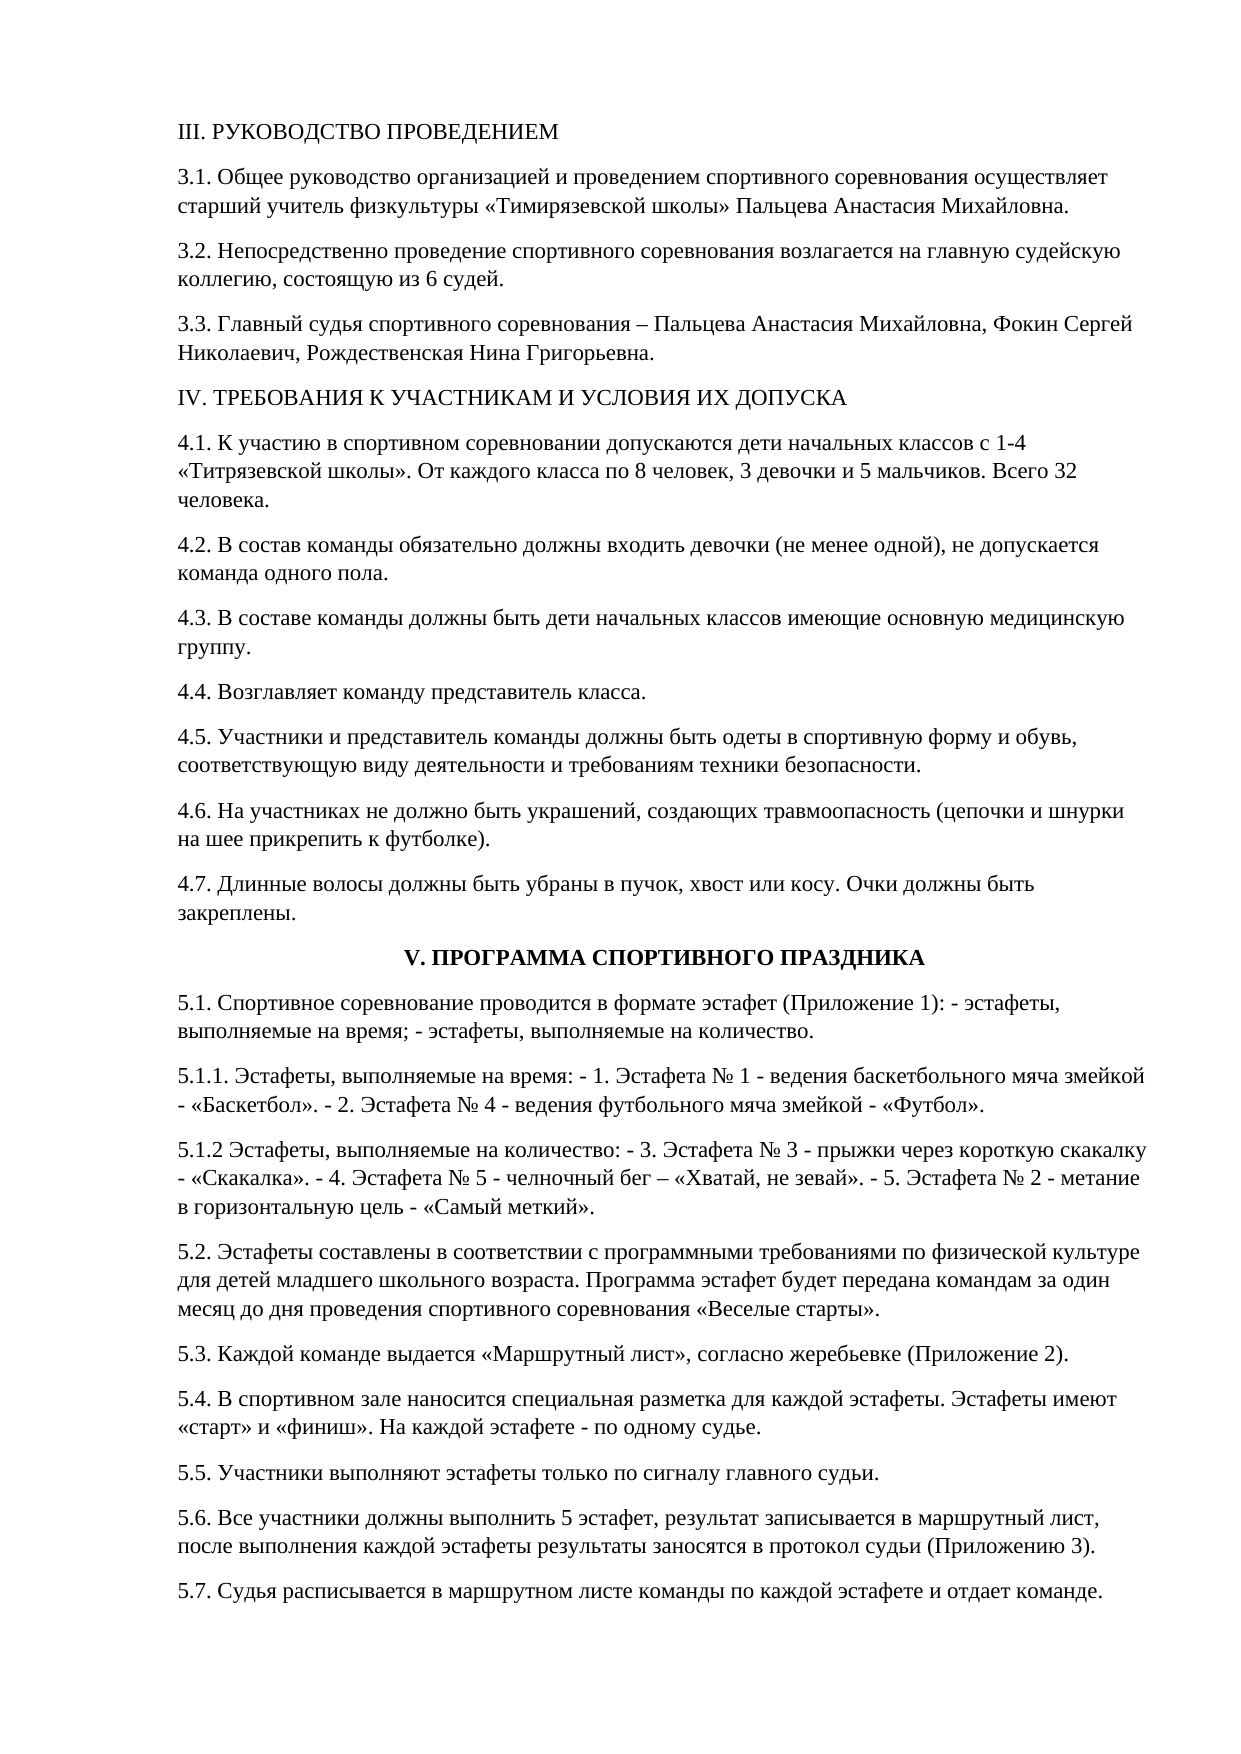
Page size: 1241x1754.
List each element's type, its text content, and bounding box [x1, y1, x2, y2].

text 5.7. Судья расписывается в маршрутном листе команды по каждой эстафете и отдает команде. [177, 1577, 1152, 1603]
text 4.3. В составе команды должны быть дети начальных классов имеющие основную медицинскую группу. [177, 604, 1152, 659]
text 5.4. В спортивном зале наносится специальная разметка для каждой эстафеты. Эстафеты имеют «старт» и «финиш». На каждой эстафете - по одному судье. [177, 1385, 1152, 1440]
text 5.1. Спортивное соревнование проводится в формате эстафет (Приложение 1): - эстафеты, выполняемые на время; - эстафеты, выполняемые на количество. [177, 989, 1152, 1044]
text 3.3. Главный судья спортивного соревнования – Пальцева Анастасия Михайловна, Фокин Сергей Николаевич, Рождественская Нина Григорьевна. [177, 310, 1152, 365]
text IV. ТРЕБОВАНИЯ К УЧАСТНИКАМ И УСЛОВИЯ ИХ ДОПУСКА [177, 384, 1152, 410]
text 4.1. К участию в спортивном соревновании допускаются дети начальных классов с 1-4 «Титрязевской школы». От каждого класса по 8 человек, 3 девочки и 5 мальчиков. Всего 32 человека. [177, 429, 1152, 512]
text 4.4. Возглавляет команду представитель класса. [177, 678, 1152, 704]
text 4.6. На участниках не должно быть украшений, создающих травмоопасность (цепочки и шнурки на шее прикрепить к футболке). [177, 797, 1152, 851]
text 5.1.2 Эстафеты, выполняемые на количество: - 3. Эстафета № 3 - прыжки через короткую скакалку - «Скакалка». - 4. Эстафета № 5 - челночный бег – «Хватай, не зевай». - 5. Эстафета № 2 - метание в горизонтальную цель - «Самый меткий». [177, 1136, 1152, 1219]
text III. РУКОВОДСТВО ПРОВЕДЕНИЕМ [177, 118, 1152, 144]
text 5.5. Участники выполняют эстафеты только по сигналу главного судьи. [177, 1458, 1152, 1485]
text 4.2. В состав команды обязательно должны входить девочки (не менее одной), не допускается команда одного пола. [177, 531, 1152, 586]
text 3.2. Непосредственно проведение спортивного соревнования возлагается на главную судейскую коллегию, состоящую из 6 судей. [177, 237, 1152, 292]
text 5.6. Все участники должны выполнить 5 эстафет, результат записывается в маршрутный лист, после выполнения каждой эстафеты результаты заносятся в протокол судьи (Приложению 3). [177, 1504, 1152, 1558]
text 4.5. Участники и представитель команды должны быть одеты в спортивную форму и обувь, соответствующую виду деятельности и требованиям техники безопасности. [177, 723, 1152, 778]
text V. ПРОГРАММА СПОРТИВНОГО ПРАЗДНИКА [177, 944, 1152, 970]
text 4.7. Длинные волосы должны быть убраны в пучок, хвост или косу. Очки должны быть закреплены. [177, 870, 1152, 925]
text 5.1.1. Эстафеты, выполняемые на время: - 1. Эстафета № 1 - ведения баскетбольного мяча змейкой - «Баскетбол». - 2. Эстафета № 4 - ведения футбольного мяча змейкой - «Футбол». [177, 1062, 1152, 1117]
text 5.2. Эстафеты составлены в соответствии с программными требованиями по физической культуре для детей младшего школьного возраста. Программа эстафет будет передана командам за один месяц до дня проведения спортивного соревнования «Веселые старты». [177, 1238, 1152, 1321]
text 3.1. Общее руководство организацией и проведением спортивного соревнования осуществляет старший учитель физкультуры «Тимирязевской школы» Пальцева Анастасия Михайловна. [177, 163, 1152, 218]
text 5.3. Каждой команде выдается «Маршрутный лист», согласно жеребьевке (Приложение 2). [177, 1340, 1152, 1366]
